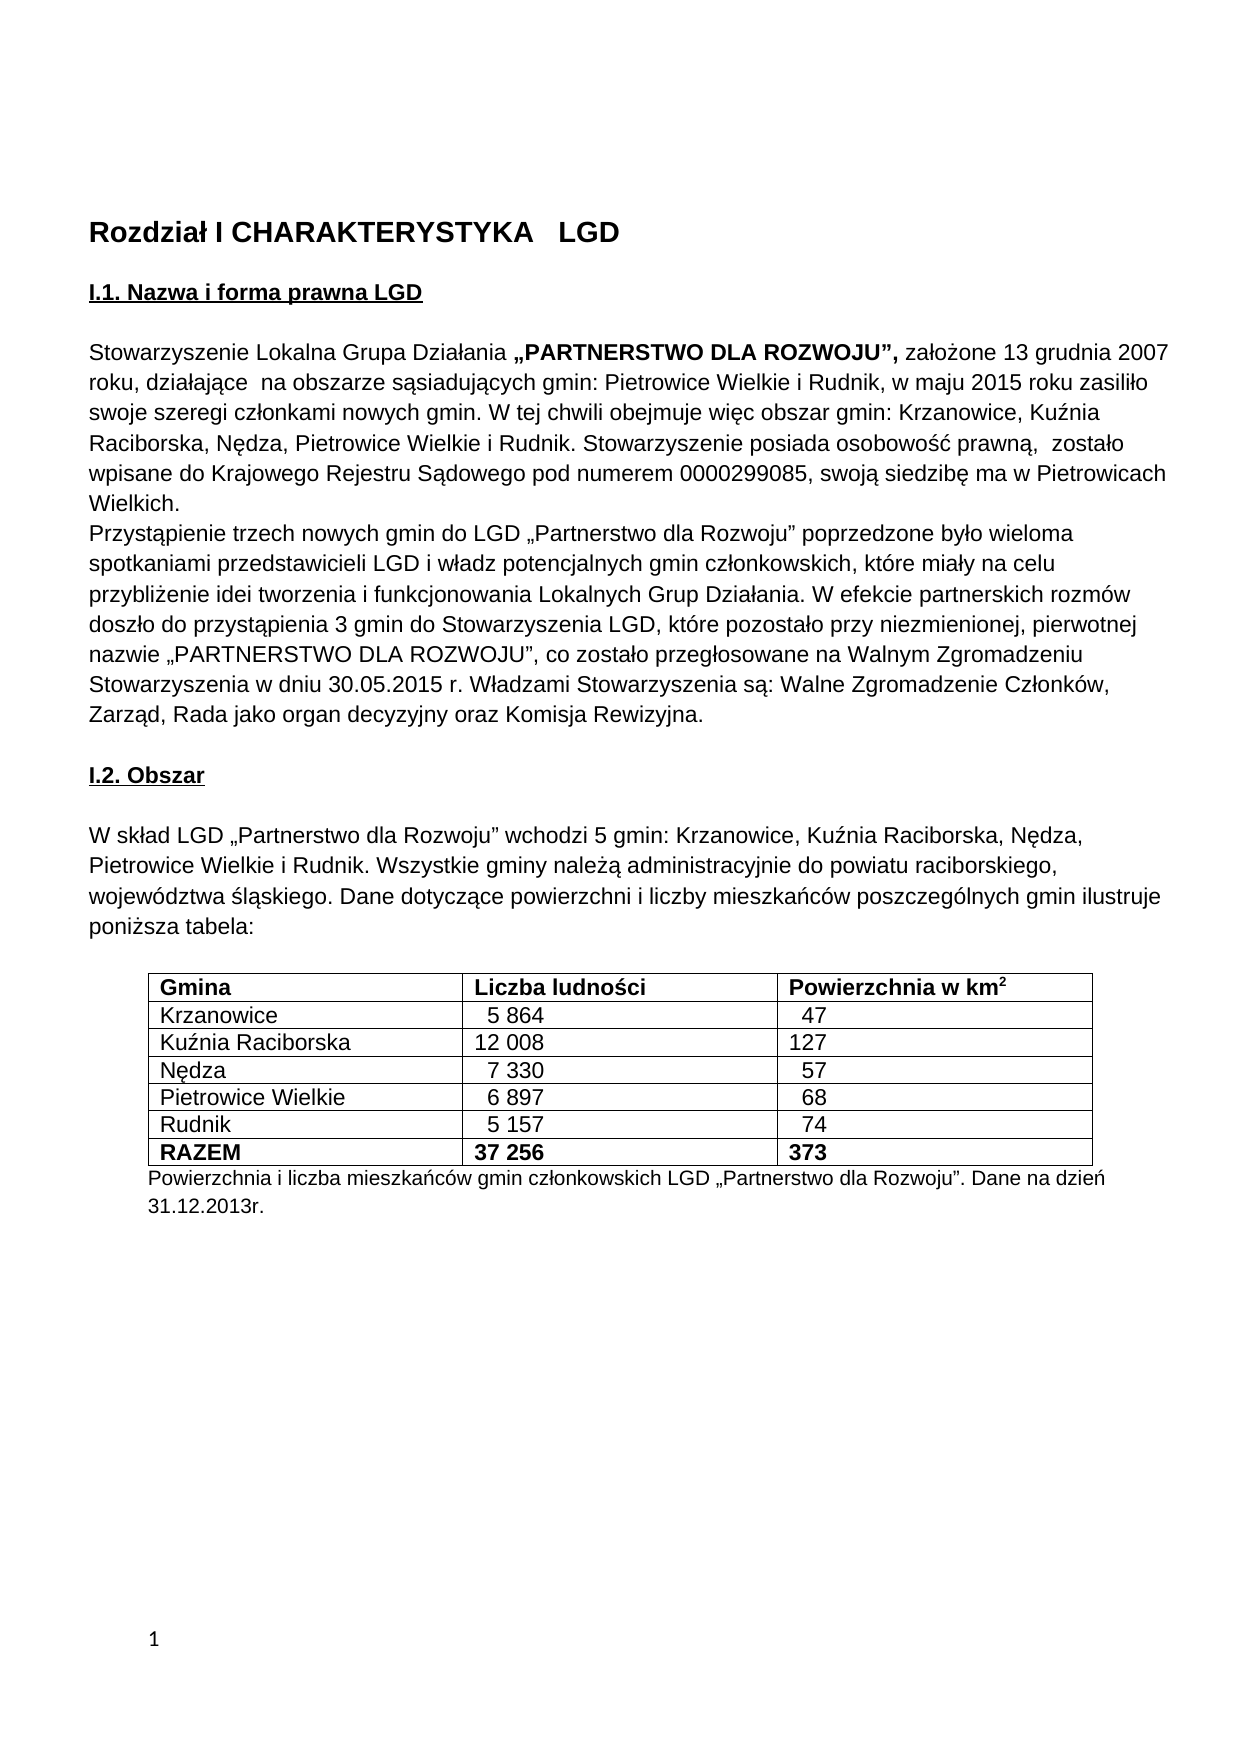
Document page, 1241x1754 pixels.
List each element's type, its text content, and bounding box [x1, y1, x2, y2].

text W skład LGD „Partnerstwo dla Rozwoju” wchodzi 5 gmin: Krzanowice, Kuźnia Raciborska, Nędza, Pietrowice Wielkie i Rudnik. Wszystkie gminy należą administracyjnie do powiatu raciborskiego, województwa śląskiego. Dane dotyczące powierzchni i liczby mieszkańców poszczególnych gmin ilustruje poniższa tabela: [89, 822, 1181, 939]
table_cell 7 330 [463, 1057, 777, 1083]
text Rozdział I CHARAKTERYSTYKA LGD [89, 215, 1211, 248]
text I.1. Nazwa i forma prawna LGD [89, 278, 1211, 305]
table_header Gmina [149, 974, 462, 1001]
table_cell Kuźnia Raciborska [149, 1029, 462, 1056]
table_cell 57 [778, 1057, 1092, 1083]
table_cell 37 256 [463, 1139, 777, 1165]
table_cell Nędza [149, 1057, 462, 1083]
text Stowarzyszenie Lokalna Grupa Działania „PARTNERSTWO DLA ROZWOJU”, założone 13 grudnia 2007 roku, działające na obszarze sąsiadujących gmin: Pietrowice Wielkie i Rudnik, w maju 2015 roku zasiliło swoje szeregi członkami nowych gmin. W tej chwili obejmuje więc obszar gmin: Krzanowice, Kuźnia Raciborska, Nędza, Pietrowice Wielkie i Rudnik. Stowarzyszenie posiada osobowość prawną, zostało wpisane do Krajowego Rejestru Sądowego pod numerem 0000299085, swoją siedzibę ma w Pietrowicach Wielkich. [89, 339, 1181, 516]
table_header Liczba ludności [463, 974, 777, 1001]
table_cell 5 157 [463, 1111, 777, 1138]
table_cell 127 [778, 1029, 1092, 1056]
table_cell 68 [778, 1084, 1092, 1110]
table_cell Rudnik [149, 1111, 462, 1138]
table_cell 12 008 [463, 1029, 777, 1056]
text Powierzchnia i liczba mieszkańców gmin członkowskich LGD „Partnerstwo dla Rozwoju”. Dane na dzień 31.12.2013r. [148, 1166, 1152, 1218]
table_header Powierzchnia w km2 [778, 974, 1092, 1001]
table_cell 74 [778, 1111, 1092, 1138]
table_cell Pietrowice Wielkie [149, 1084, 462, 1110]
text Przystąpienie trzech nowych gmin do LGD „Partnerstwo dla Rozwoju” poprzedzone było wieloma spotkaniami przedstawicieli LGD i władz potencjalnych gmin członkowskich, które miały na celu przybliżenie idei tworzenia i funkcjonowania Lokalnych Grup Działania. W efekcie partnerskich rozmów doszło do przystąpienia 3 gmin do Stowarzyszenia LGD, które pozostało przy niezmienionej, pierwotnej nazwie „PARTNERSTWO DLA ROZWOJU”, co zostało przegłosowane na Walnym Zgromadzeniu Stowarzyszenia w dniu 30.05.2015 r. Władzami Stowarzyszenia są: Walne Zgromadzenie Członków, Zarząd, Rada jako organ decyzyjny oraz Komisja Rewizyjna. [89, 520, 1181, 728]
text I.2. Obszar [89, 762, 1211, 788]
table_cell RAZEM [149, 1139, 462, 1165]
table_cell 5 864 [463, 1002, 777, 1028]
table_cell Krzanowice [149, 1002, 462, 1028]
table_cell 373 [778, 1139, 1092, 1165]
table_cell 47 [778, 1002, 1092, 1028]
table_cell 6 897 [463, 1084, 777, 1110]
